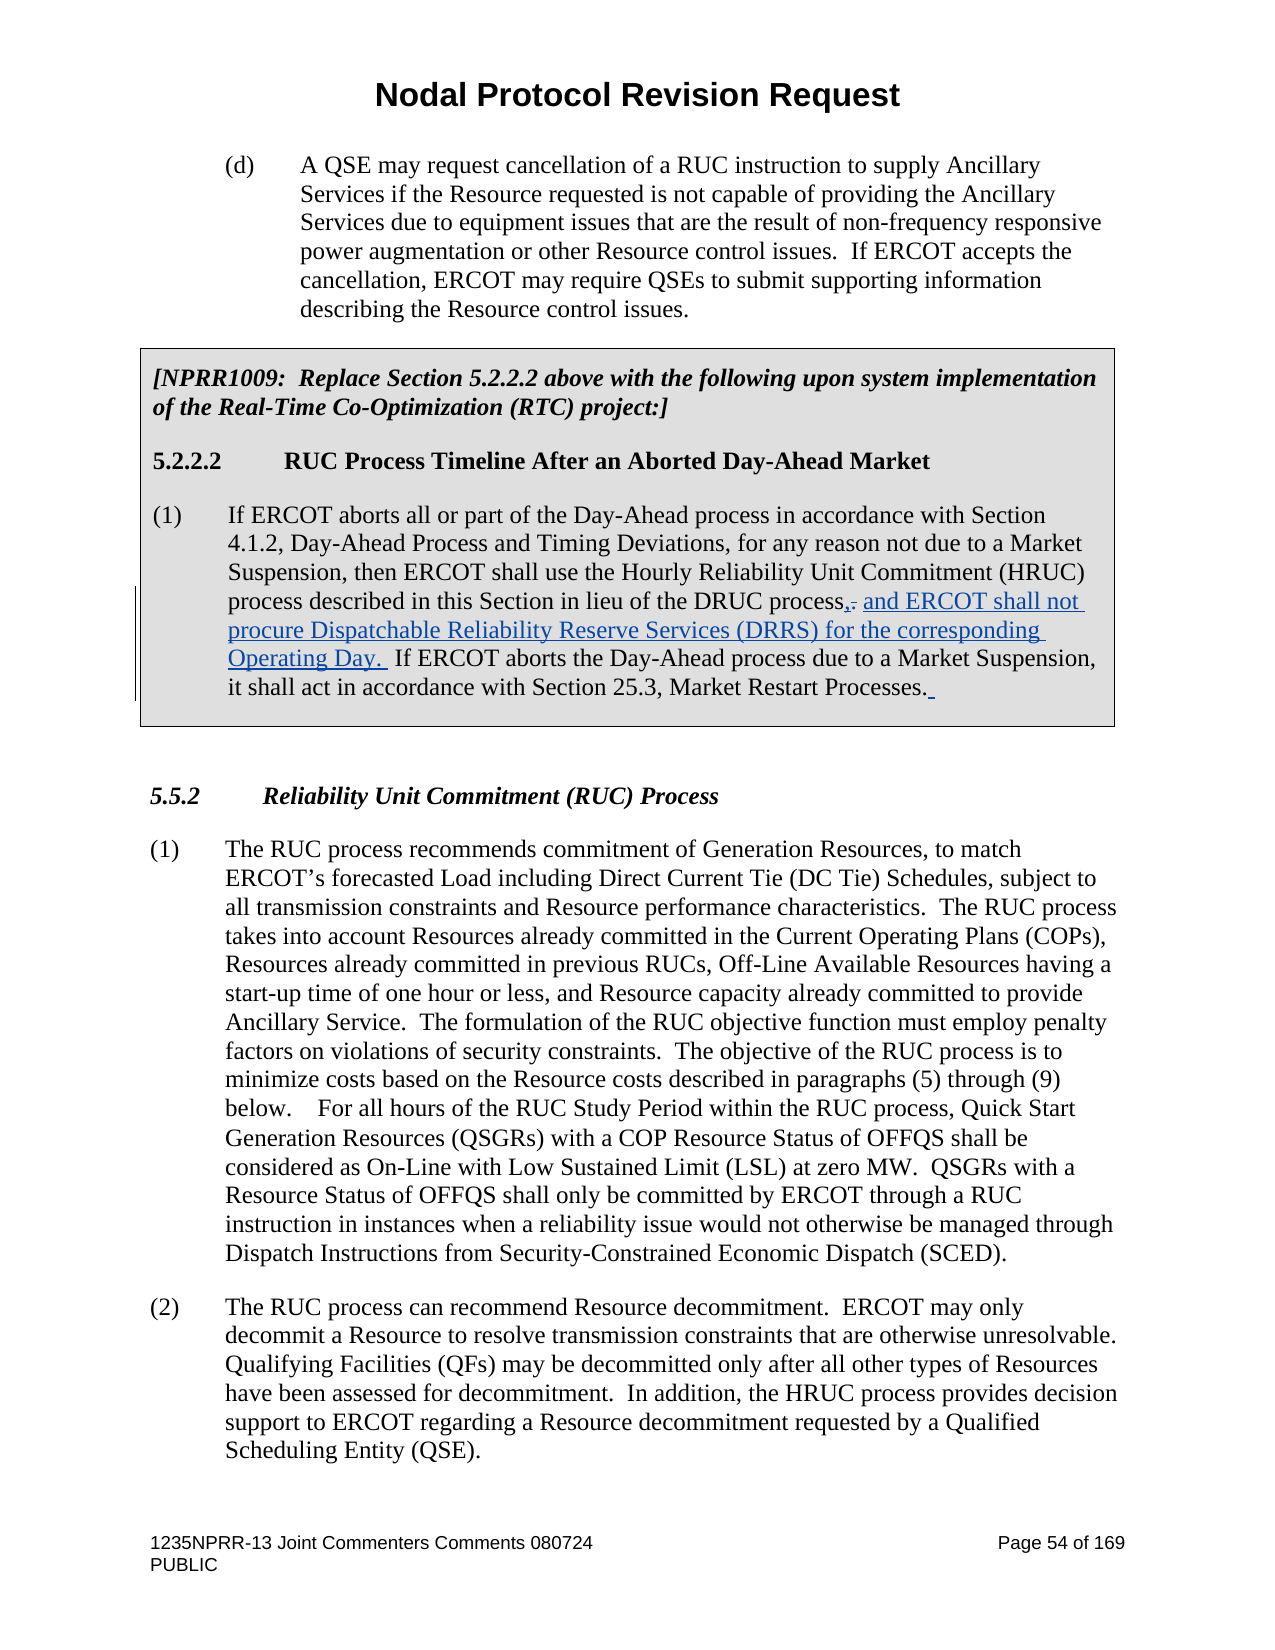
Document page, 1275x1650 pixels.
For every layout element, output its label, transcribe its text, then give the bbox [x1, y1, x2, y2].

text (1) The RUC process recommends commitment of Generation Resources, to match ERCOT’s forecasted Load including Direct Current Tie (DC Tie) Schedules, subject to all transmission constraints and Resource performance characteristics. The RUC process takes into account Resources already committed in the Current Operating Plans (COPs), Resources already committed in previous RUCs, Off-Line Available Resources having a start-up time of one hour or less, and Resource capacity already committed to provide Ancillary Service. The formulation of the RUC objective function must employ penalty factors on violations of security constraints. The objective of the RUC process is to minimize costs based on the Resource costs described in paragraphs (5) through (9) below. For all hours of the RUC Study Period within the RUC process, Quick Start Generation Resources (QSGRs) with a COP Resource Status of OFFQS shall be considered as On-Line with Low Sustained Limit (LSL) at zero MW. QSGRs with a Resource Status of OFFQS shall only be committed by ERCOT through a RUC instruction in instances when a reliability issue would not otherwise be managed through Dispatch Instructions from Security-Constrained Economic Dispatch (SCED). [150, 834, 1125, 1267]
table_header [NPRR1009: Replace Section 5.2.2.2 above with the following upon system implementation of the Real-Time Co-Optimization (RTC) project:] 5.2.2.2 RUC Process Timeline After an Aborted Day-Ahead Market (1) If ERCOT aborts all or part of the Day-Ahead process in accordance with Section 4.1.2, Day-Ahead Process and Timing Deviations, for any reason not due to a Market Suspension, then ERCOT shall use the Hourly Reliability Unit Commitment (HRUC) process described in this Section in lieu of the DRUC process If ERCOT aborts the Day-Ahead process due to a Market Suspension, it shall act in accordance with Section 25.3, Market Restart Processes. [141, 349, 1114, 726]
text (2) The RUC process can recommend Resource decommitment. ERCOT may only decommit a Resource to resolve transmission constraints that are otherwise unresolvable. Qualifying Facilities (QFs) may be decommitted only after all other types of Resources have been assessed for decommitment. In addition, the HRUC process provides decision support to ERCOT regarding a Resource decommitment requested by a Qualified Scheduling Entity (QSE). [150, 1292, 1125, 1464]
text (d) A QSE may request cancellation of a RUC instruction to supply Ancillary Services if the Resource requested is not capable of providing the Ancillary Services due to equipment issues that are the result of non-frequency responsive power augmentation or other Resource control issues. If ERCOT accepts the cancellation, ERCOT may require QSEs to submit supporting information describing the Resource control issues. [225, 150, 1125, 322]
text 5.5.2 Reliability Unit Commitment (RUC) Process [150, 781, 1125, 809]
